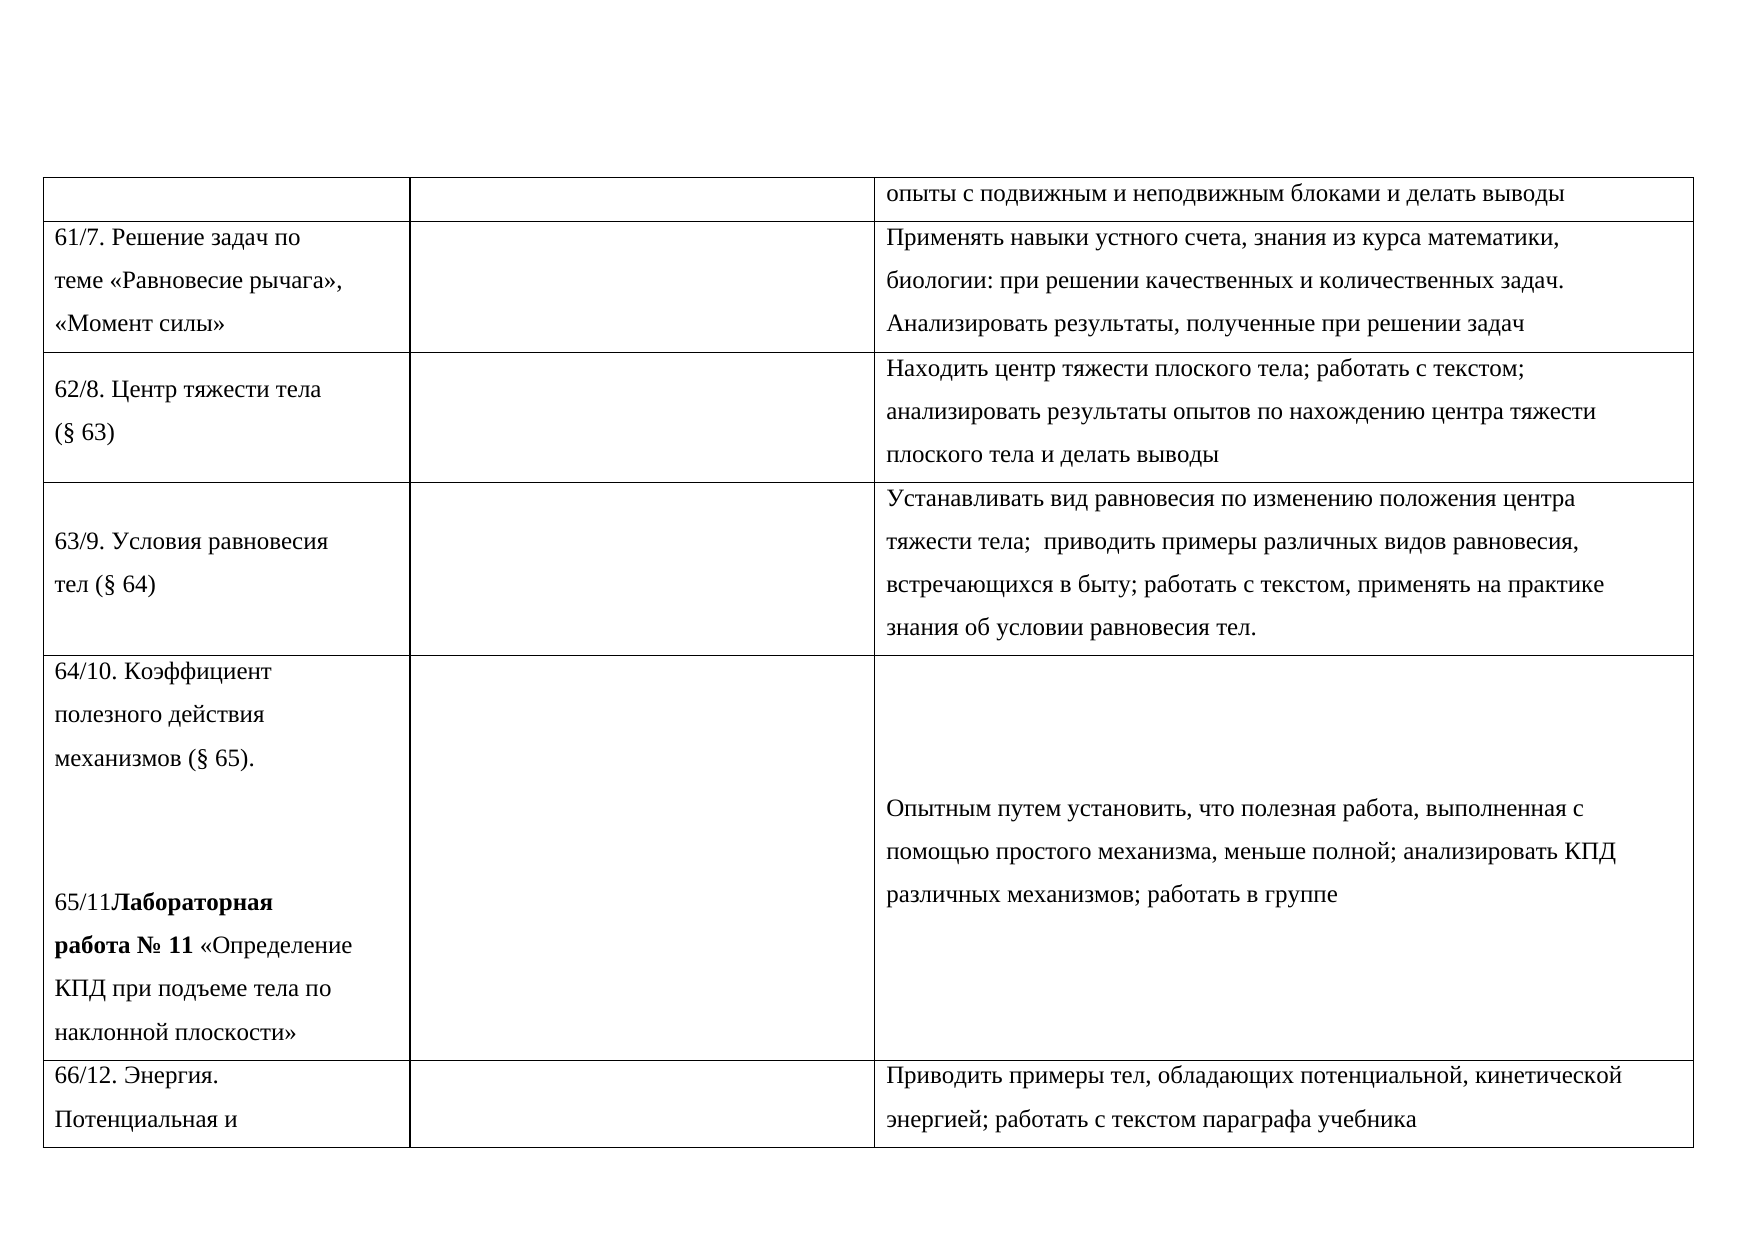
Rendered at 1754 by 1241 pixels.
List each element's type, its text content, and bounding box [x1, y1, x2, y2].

table_cell Находить центр тяжести плоского тела; работать с текстом; анализировать результаты опытов по нахождению центра тяжести плоского тела и делать выводы [875, 353, 1693, 482]
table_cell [875, 1061, 1693, 1147]
table_cell 62/8. Центр тяжести тела (§ 63) [44, 353, 409, 482]
table_cell 61/7. Решение задач по теме «Равновесие рычага», «Момент силы» [44, 222, 409, 352]
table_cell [44, 1061, 409, 1147]
table_cell Применять навыки устного счета, знания из курса математики, биологии: при решении качественных и количественных задач. Анализировать результаты, полученные при решении задач [875, 222, 1693, 352]
table_cell Устанавливать вид равновесия по изменению положения центра тяжести тела; приводить примеры различных видов равновесия, встречающихся в быту; работать с текстом, применять на практике знания об условии равновесия тел. [875, 483, 1693, 655]
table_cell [875, 178, 1693, 221]
table_cell 64/10. Коэффициент полезного действия механизмов (§ 65). 65/11Лабораторная работа № 11 «Определение КПД при подъеме тела по наклонной плоскости» [44, 656, 409, 1059]
table_cell 1 [411, 178, 874, 221]
table_cell [411, 483, 874, 655]
table_cell 63/9. Условия равновесия тел (§ 64) [44, 483, 409, 655]
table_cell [44, 178, 409, 221]
table_cell [411, 656, 874, 1059]
table_cell Опытным путем установить, что полезная работа, выполненная с помощью простого механизма, меньше полной; анализировать КПД различных механизмов; работать в группе [875, 656, 1693, 1059]
table_cell [411, 353, 874, 482]
table_cell [411, 222, 874, 352]
table_cell [411, 1061, 874, 1147]
